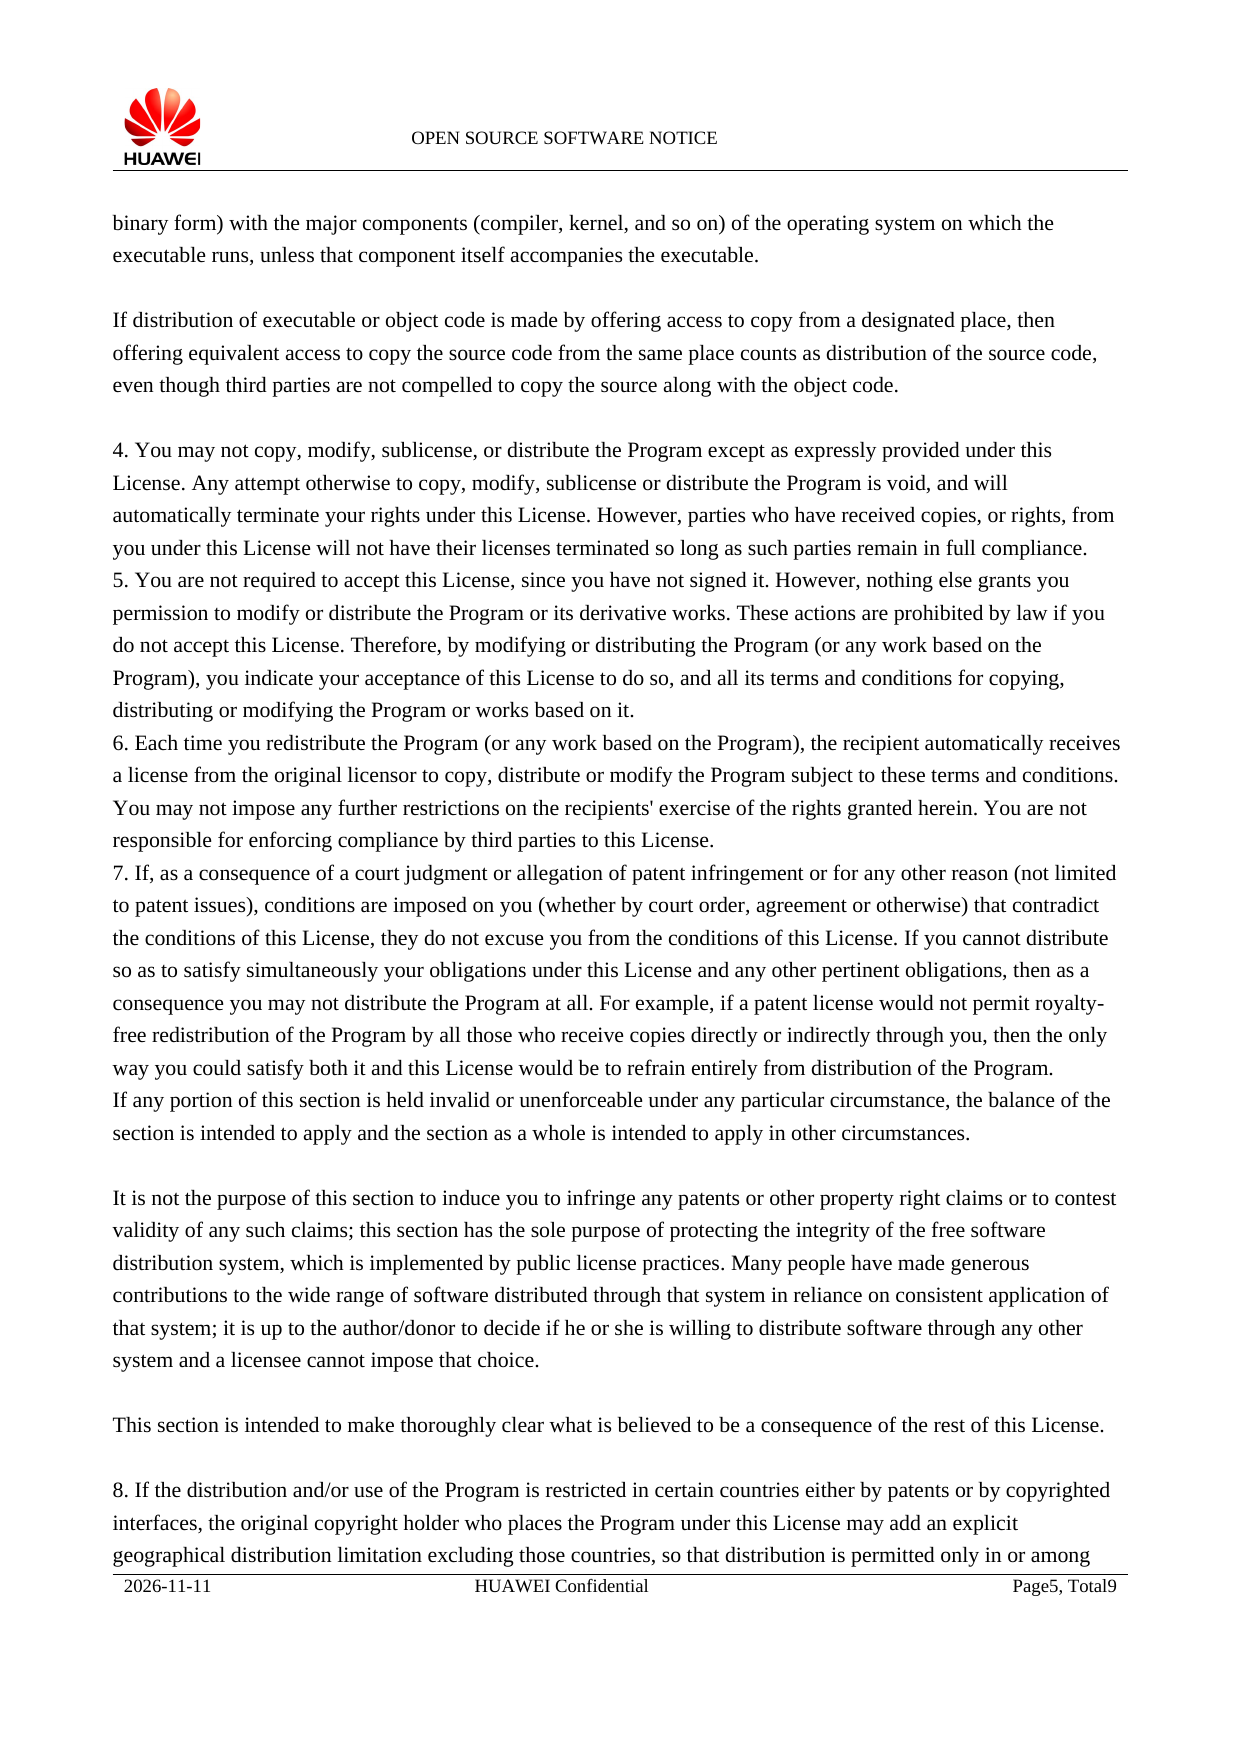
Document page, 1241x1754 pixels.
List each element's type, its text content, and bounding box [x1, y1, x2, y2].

picture [124, 88, 201, 165]
